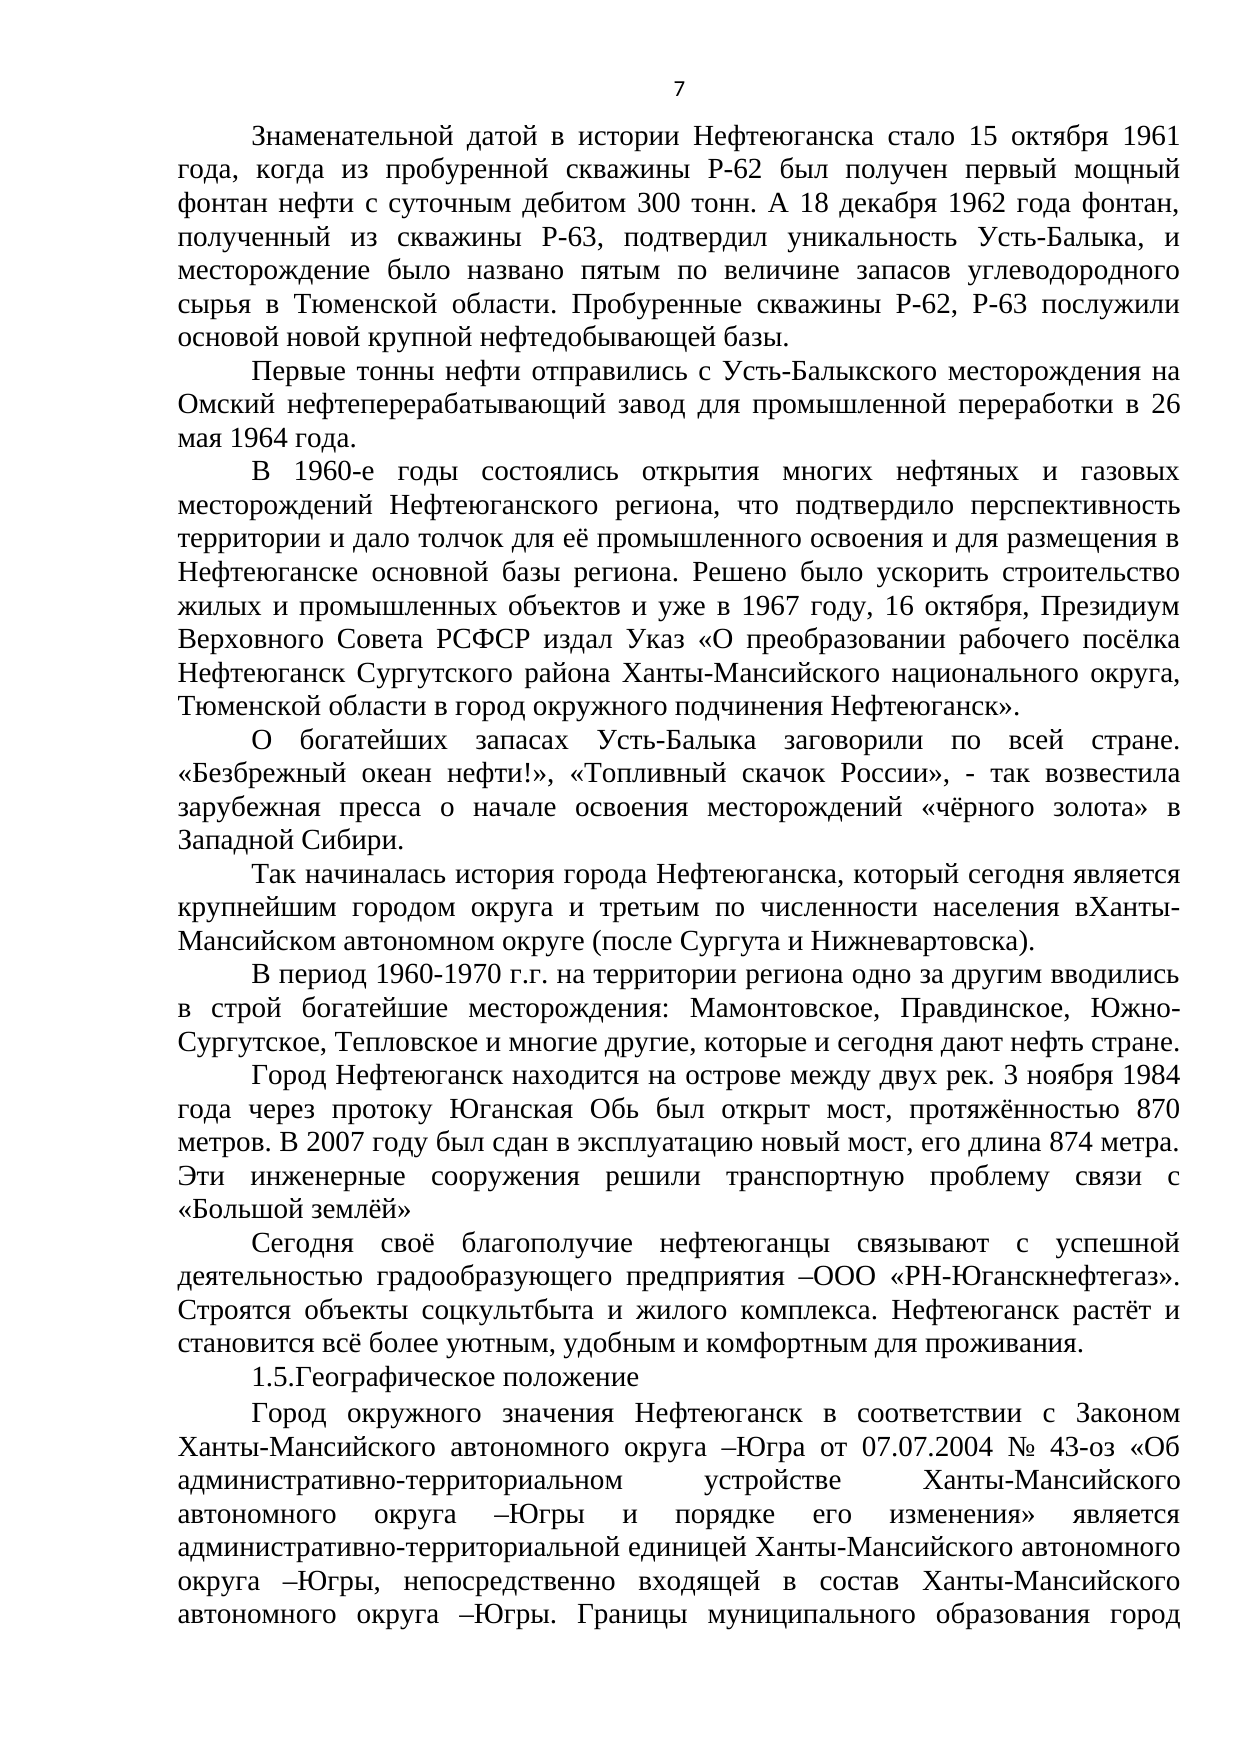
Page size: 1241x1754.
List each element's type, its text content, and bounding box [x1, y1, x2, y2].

list 1.5.Географическое положение [251, 1359, 1181, 1393]
text Первые тонны нефти отправились с Усть-Балыкского месторождения на Омский нефтеперерабатывающий завод для промышленной переработки в 26 мая 1964 года. [177, 353, 1181, 453]
text Знаменательной датой в истории Нефтеюганска стало 15 октября 1961 года, когда из пробуренной скважины Р-62 был получен первый мощный фонтан нефти с суточным дебитом 300 тонн. А 18 декабря 1962 года фонтан, полученный из скважины Р-63, подтвердил уникальность Усть-Балыка, и месторождение было названо пятым по величине запасов углеводородного сырья в Тюменской области. Пробуренные скважины Р-62, Р-63 послужили основой новой крупной нефтедобывающей базы. [177, 118, 1181, 353]
text Сегодня своё благополучие нефтеюганцы связывают с успешной деятельностью градообразующего предприятия –ООО «РН-Юганскнефтегаз». Строятся объекты соцкультбыта и жилого комплекса. Нефтеюганск растёт и становится всё более уютным, удобным и комфортным для проживания. [177, 1225, 1181, 1359]
text О богатейших запасах Усть-Балыка заговорили по всей стране. «Безбрежный океан нефти!», «Топливный скачок России», - так возвестила зарубежная пресса о начале освоения месторождений «чёрного золота» в Западной Сибири. [177, 722, 1181, 856]
text В 1960-е годы состоялись открытия многих нефтяных и газовых месторождений Нефтеюганского региона, что подтвердило перспективность территории и дало толчок для её промышленного освоения и для размещения в Нефтеюганске основной базы региона. Решено было ускорить строительство жилых и промышленных объектов и уже в 1967 году, 16 октября, Президиум Верховного Совета РСФСР издал Указ «О преобразовании рабочего посёлка Нефтеюганск Сургутского района Ханты-Мансийского национального округа, Тюменской области в город окружного подчинения Нефтеюганск». [177, 453, 1181, 722]
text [177, 1395, 1181, 1630]
text Так начиналась история города Нефтеюганска, который сегодня является крупнейшим городом округа и третьим по численности населения вХанты-Мансийском автономном округе (после Сургута и Нижневартовска). [177, 856, 1181, 957]
text В период 1960-1970 г.г. на территории региона одно за другим вводились в строй богатейшие месторождения: Мамонтовское, Правдинское, Южно-Сургутское, Тепловское и многие другие, которые и сегодня дают нефть стране. [177, 957, 1181, 1057]
text Город Нефтеюганск находится на острове между двух рек. 3 ноября 1984 года через протоку Юганская Обь был открыт мост, протяжённостью 870 метров. В 2007 году был сдан в эксплуатацию новый мост, его длина 874 метра. Эти инженерные сооружения решили транспортную проблему связи с «Большой землёй» [177, 1057, 1181, 1225]
